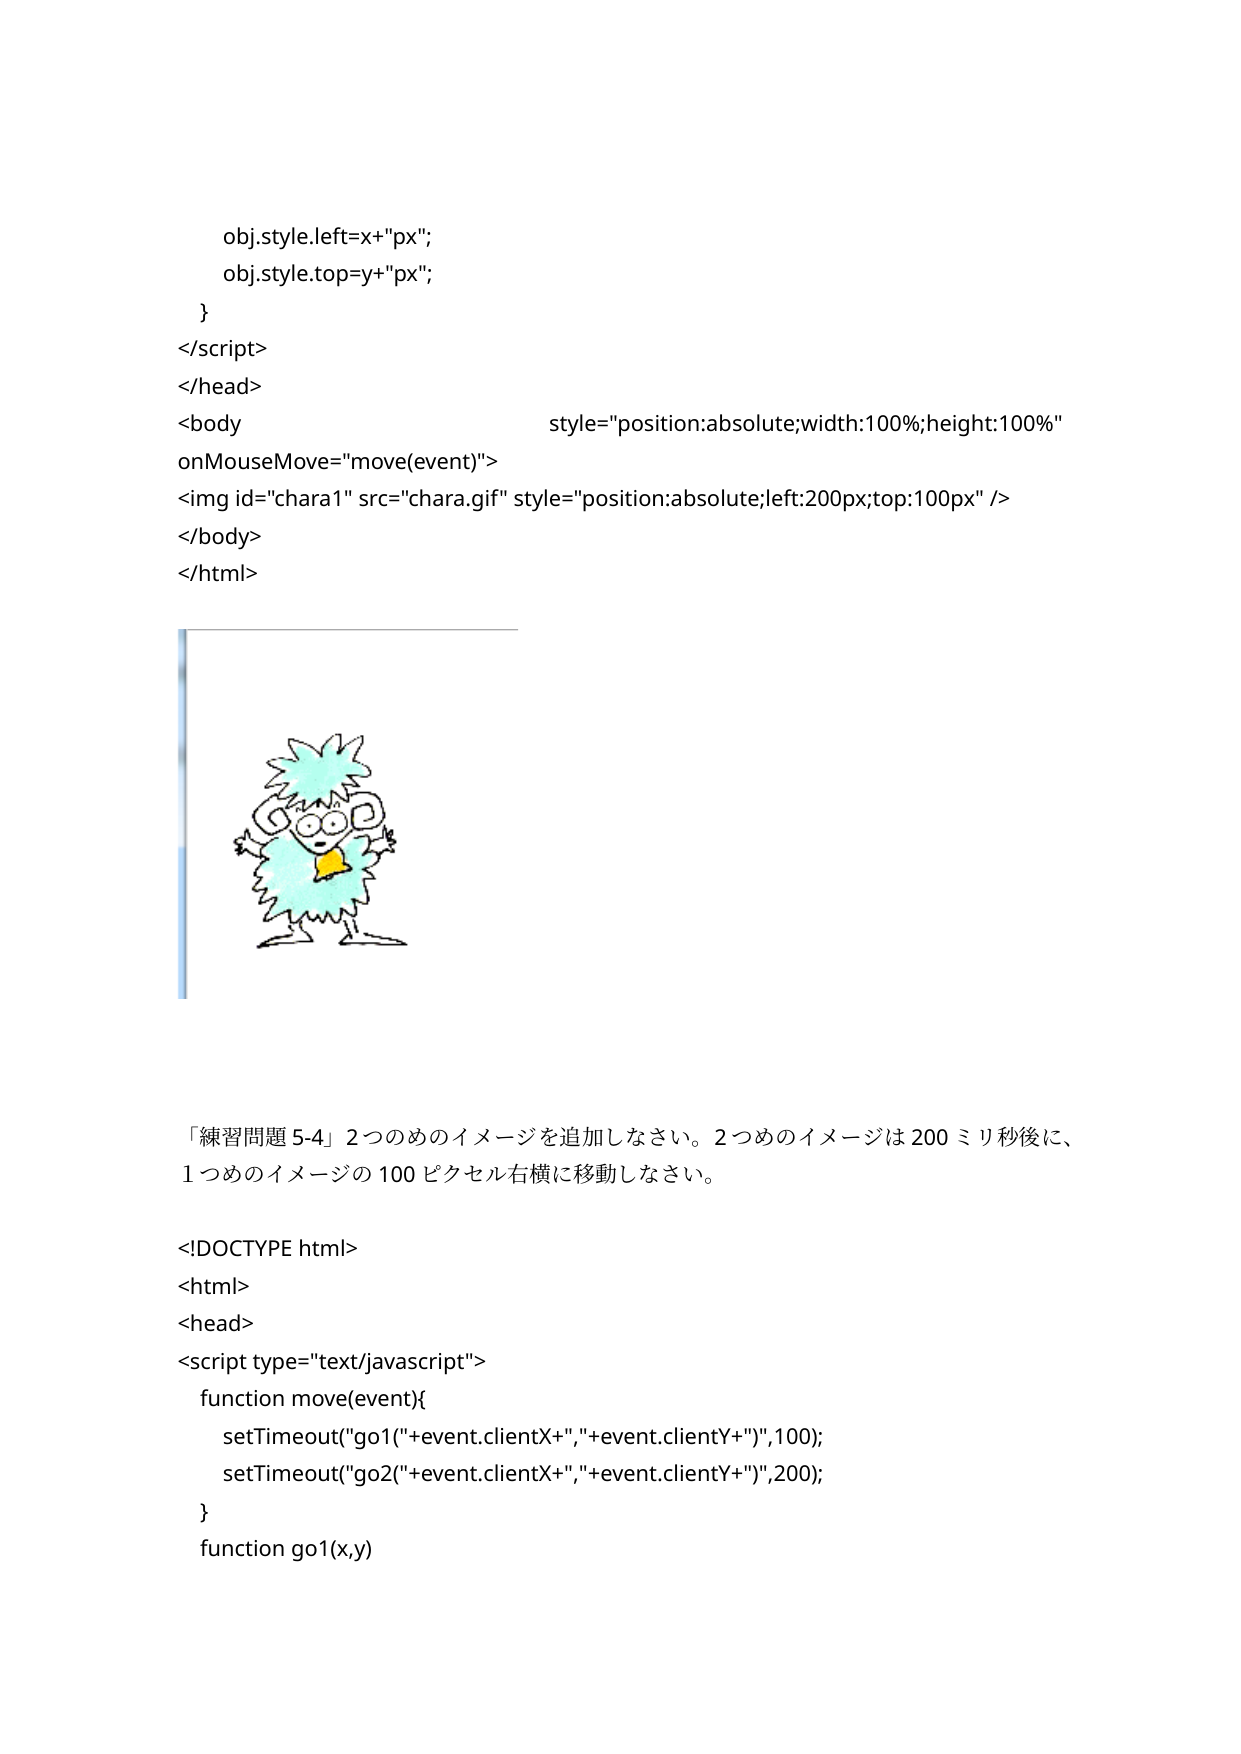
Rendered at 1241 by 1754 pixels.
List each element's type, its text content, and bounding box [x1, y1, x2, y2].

picture [177, 629, 519, 999]
text setTimeout("go2("+event.clientX+","+event.clientY+")",200); [177, 1454, 1063, 1492]
text <!DOCTYPE html> [177, 1229, 1063, 1267]
text } [177, 1492, 1063, 1529]
text <head> [177, 1304, 1063, 1342]
text obj.style.left=x+"px"; [177, 217, 1063, 254]
text 「練習問題5-4」2つのめのイメージを追加しなさい。2つめのイメージは200ミリ秒後に、１つめのイメージの100ピクセル右横に移動しなさい。 [177, 1117, 1063, 1192]
text </script> [177, 329, 1063, 367]
text function go1(x,y) [177, 1529, 1063, 1567]
text <img id="chara1" src="chara.gif" style="position:absolute;left:200px;top:100px" /> [177, 479, 1063, 517]
text setTimeout("go1("+event.clientX+","+event.clientY+")",100); [177, 1417, 1063, 1454]
text </html> [177, 554, 1063, 592]
text function move(event){ [177, 1379, 1063, 1417]
text <script type="text/javascript"> [177, 1342, 1063, 1379]
text obj.style.top=y+"px"; [177, 254, 1063, 292]
text </head> [177, 367, 1063, 404]
text <body style="position:absolute;width:100%;height:100%" onMouseMove="move(event)"> [177, 404, 1063, 479]
text </body> [177, 517, 1063, 554]
text <html> [177, 1267, 1063, 1304]
text } [177, 292, 1063, 329]
